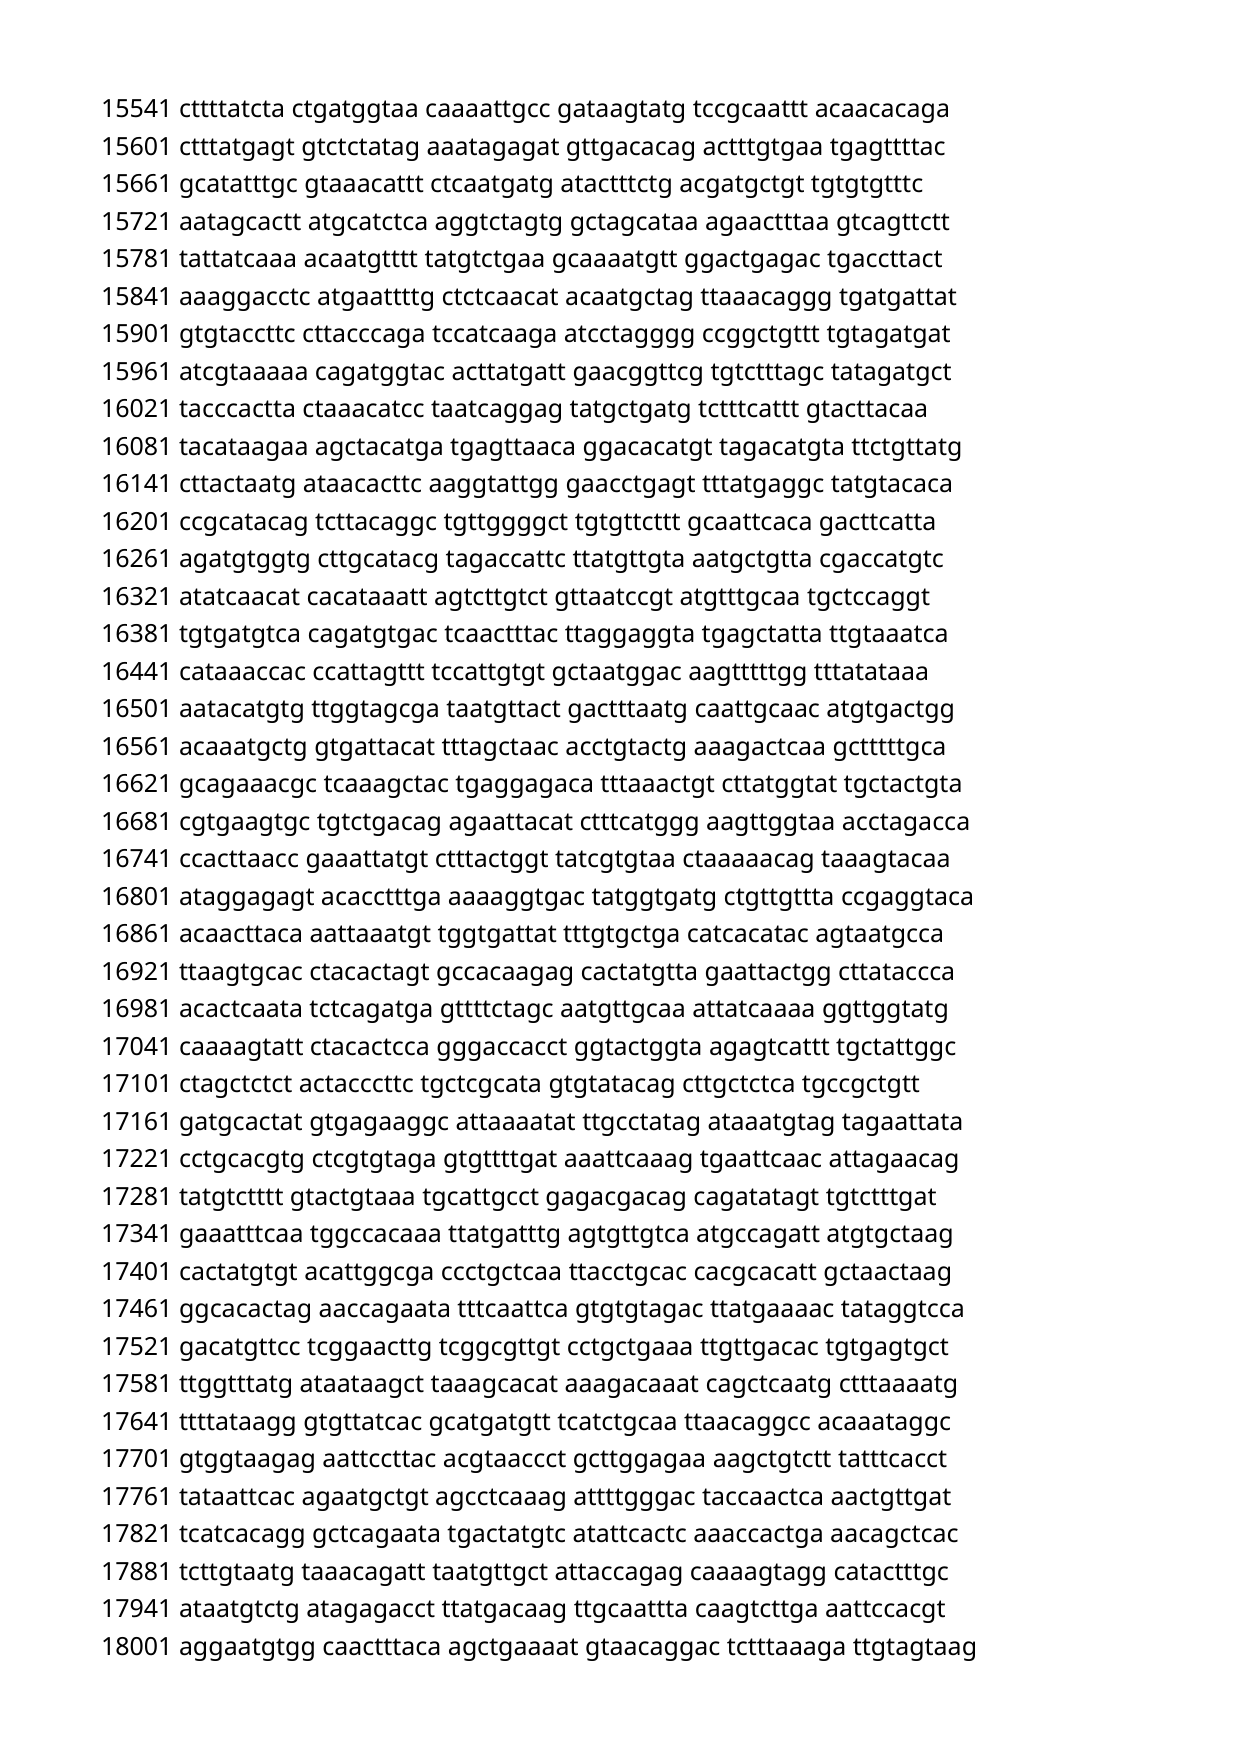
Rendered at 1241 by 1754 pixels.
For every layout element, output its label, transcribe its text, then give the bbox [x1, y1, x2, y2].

text 16921 ttaagtgcac ctacactagt gccacaagag cactatgtta gaattactgg cttataccca [75, 952, 1165, 989]
text 16441 cataaaccac ccattagttt tccattgtgt gctaatggac aagtttttgg tttatataaa [75, 652, 1165, 689]
text 17881 tcttgtaatg taaacagatt taatgttgct attaccagag caaaagtagg catactttgc [75, 1552, 1165, 1589]
text 16621 gcagaaacgc tcaaagctac tgaggagaca tttaaactgt cttatggtat tgctactgta [75, 764, 1165, 802]
text 17341 gaaatttcaa tggccacaaa ttatgatttg agtgttgtca atgccagatt atgtgctaag [75, 1214, 1165, 1252]
text 17521 gacatgttcc tcggaacttg tcggcgttgt cctgctgaaa ttgttgacac tgtgagtgct [75, 1327, 1165, 1364]
text 17821 tcatcacagg gctcagaata tgactatgtc atattcactc aaaccactga aacagctcac [75, 1514, 1165, 1552]
text 16081 tacataagaa agctacatga tgagttaaca ggacacatgt tagacatgta ttctgttatg [75, 427, 1165, 464]
text 17281 tatgtctttt gtactgtaaa tgcattgcct gagacgacag cagatatagt tgtctttgat [75, 1177, 1165, 1214]
text 15541 cttttatcta ctgatggtaa caaaattgcc gataagtatg tccgcaattt acaacacaga [75, 89, 1165, 127]
text 15781 tattatcaaa acaatgtttt tatgtctgaa gcaaaatgtt ggactgagac tgaccttact [75, 239, 1165, 277]
text 16261 agatgtggtg cttgcatacg tagaccattc ttatgttgta aatgctgtta cgaccatgtc [75, 539, 1165, 577]
text 17581 ttggtttatg ataataagct taaagcacat aaagacaaat cagctcaatg ctttaaaatg [75, 1364, 1165, 1402]
text 16021 tacccactta ctaaacatcc taatcaggag tatgctgatg tctttcattt gtacttacaa [75, 389, 1165, 427]
text 16321 atatcaacat cacataaatt agtcttgtct gttaatccgt atgtttgcaa tgctccaggt [75, 577, 1165, 614]
text 17041 caaaagtatt ctacactcca gggaccacct ggtactggta agagtcattt tgctattggc [75, 1027, 1165, 1064]
text 16381 tgtgatgtca cagatgtgac tcaactttac ttaggaggta tgagctatta ttgtaaatca [75, 614, 1165, 652]
text 17401 cactatgtgt acattggcga ccctgctcaa ttacctgcac cacgcacatt gctaactaag [75, 1252, 1165, 1289]
text 16561 acaaatgctg gtgattacat tttagctaac acctgtactg aaagactcaa gctttttgca [75, 727, 1165, 764]
text 16201 ccgcatacag tcttacaggc tgttggggct tgtgttcttt gcaattcaca gacttcatta [75, 502, 1165, 539]
text 17641 ttttataagg gtgttatcac gcatgatgtt tcatctgcaa ttaacaggcc acaaataggc [75, 1402, 1165, 1439]
text 15661 gcatatttgc gtaaacattt ctcaatgatg atactttctg acgatgctgt tgtgtgtttc [75, 164, 1165, 202]
text 16741 ccacttaacc gaaattatgt ctttactggt tatcgtgtaa ctaaaaacag taaagtacaa [75, 839, 1165, 877]
text 16141 cttactaatg ataacacttc aaggtattgg gaacctgagt tttatgaggc tatgtacaca [75, 464, 1165, 502]
text 15961 atcgtaaaaa cagatggtac acttatgatt gaacggttcg tgtctttagc tatagatgct [75, 352, 1165, 389]
text 17221 cctgcacgtg ctcgtgtaga gtgttttgat aaattcaaag tgaattcaac attagaacag [75, 1139, 1165, 1177]
text 15721 aatagcactt atgcatctca aggtctagtg gctagcataa agaactttaa gtcagttctt [75, 202, 1165, 239]
text 16501 aatacatgtg ttggtagcga taatgttact gactttaatg caattgcaac atgtgactgg [75, 689, 1165, 727]
text 15901 gtgtaccttc cttacccaga tccatcaaga atcctagggg ccggctgttt tgtagatgat [75, 314, 1165, 352]
text 17941 ataatgtctg atagagacct ttatgacaag ttgcaattta caagtcttga aattccacgt [75, 1589, 1165, 1627]
text 16981 acactcaata tctcagatga gttttctagc aatgttgcaa attatcaaaa ggttggtatg [75, 989, 1165, 1027]
text 18001 aggaatgtgg caactttaca agctgaaaat gtaacaggac tctttaaaga ttgtagtaag [75, 1627, 1165, 1664]
text 16681 cgtgaagtgc tgtctgacag agaattacat ctttcatggg aagttggtaa acctagacca [75, 802, 1165, 839]
text 15841 aaaggacctc atgaattttg ctctcaacat acaatgctag ttaaacaggg tgatgattat [75, 277, 1165, 314]
text 17461 ggcacactag aaccagaata tttcaattca gtgtgtagac ttatgaaaac tataggtcca [75, 1289, 1165, 1327]
text 16861 acaacttaca aattaaatgt tggtgattat tttgtgctga catcacatac agtaatgcca [75, 914, 1165, 952]
text 15601 ctttatgagt gtctctatag aaatagagat gttgacacag actttgtgaa tgagttttac [75, 127, 1165, 164]
text 16801 ataggagagt acacctttga aaaaggtgac tatggtgatg ctgttgttta ccgaggtaca [75, 877, 1165, 914]
text 17701 gtggtaagag aattccttac acgtaaccct gcttggagaa aagctgtctt tatttcacct [75, 1439, 1165, 1477]
text 17761 tataattcac agaatgctgt agcctcaaag attttgggac taccaactca aactgttgat [75, 1477, 1165, 1514]
text 17161 gatgcactat gtgagaaggc attaaaatat ttgcctatag ataaatgtag tagaattata [75, 1102, 1165, 1139]
text 17101 ctagctctct actacccttc tgctcgcata gtgtatacag cttgctctca tgccgctgtt [75, 1064, 1165, 1102]
